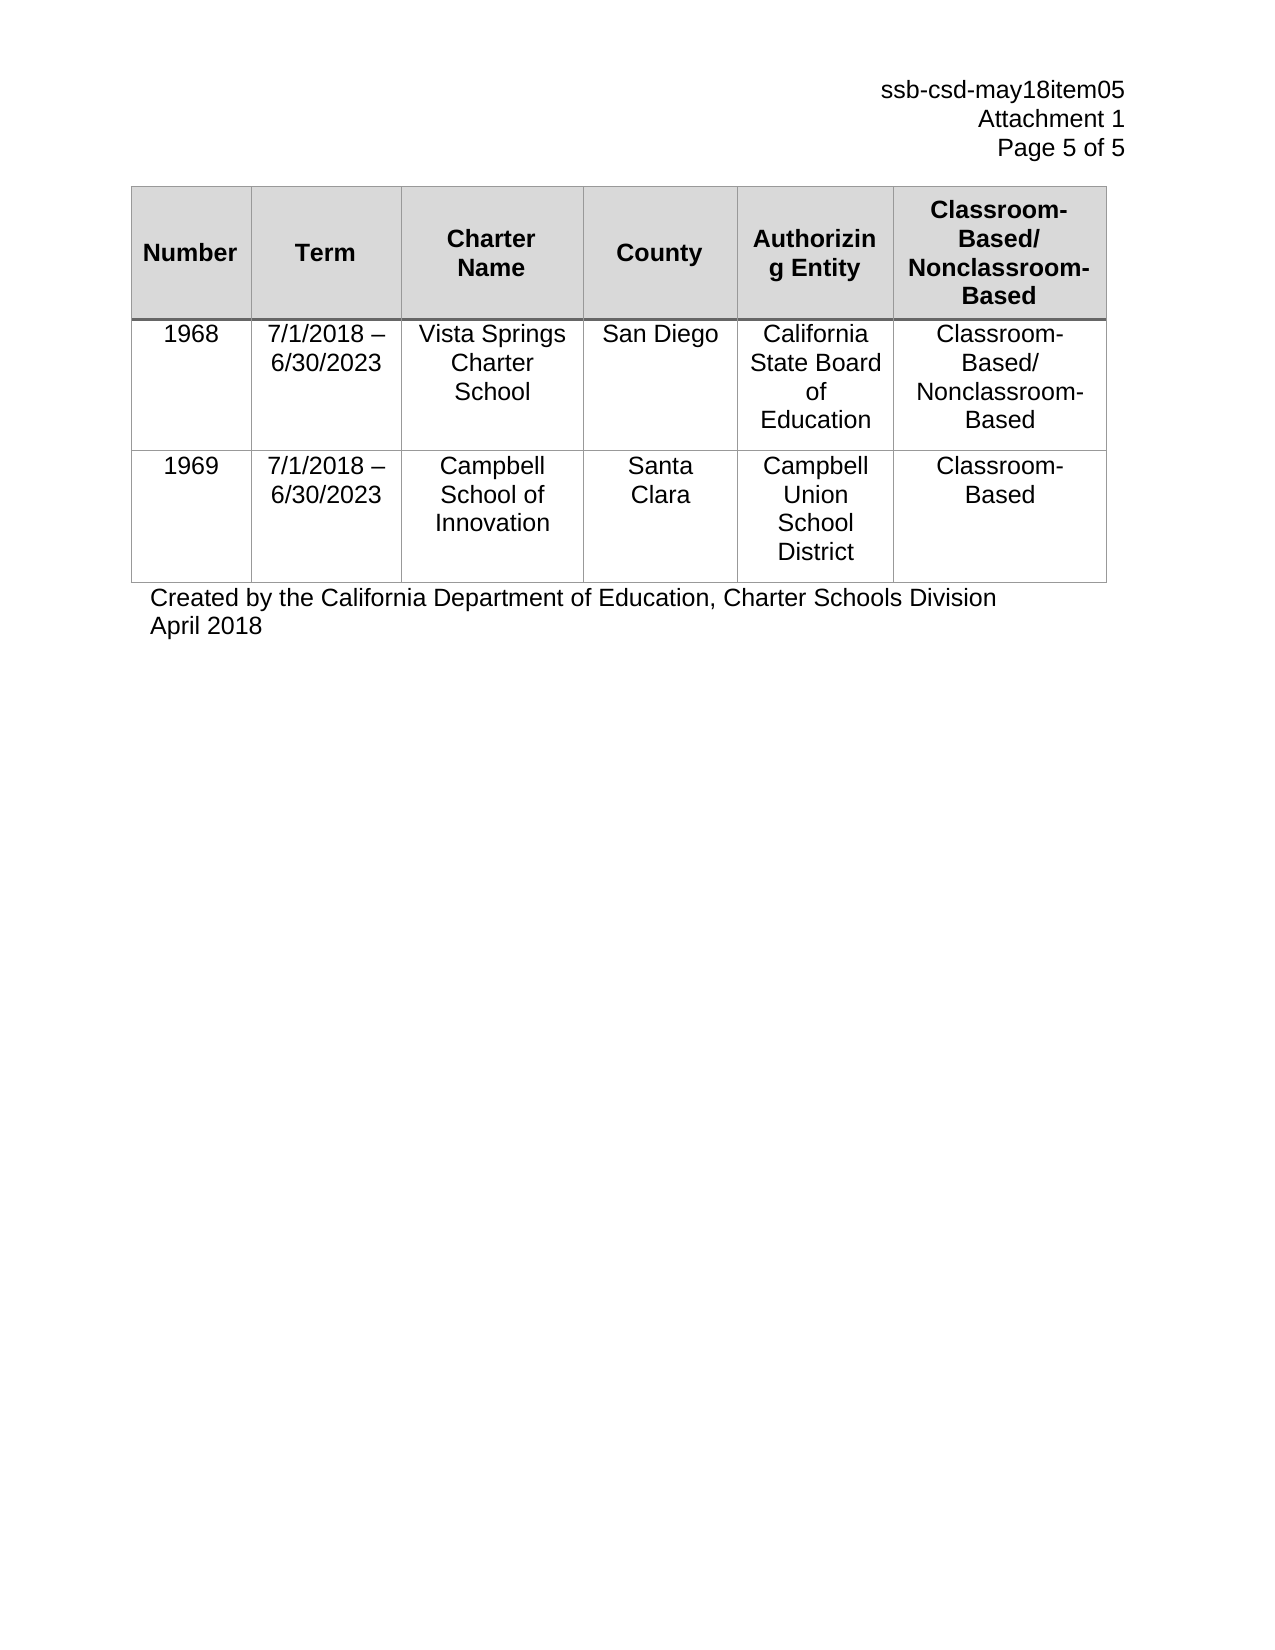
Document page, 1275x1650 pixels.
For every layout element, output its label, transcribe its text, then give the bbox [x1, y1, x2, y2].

table_cell Vista Springs Charter School [402, 321, 583, 450]
table_cell Classroom-Based/ Nonclassroom-Based [894, 321, 1106, 450]
table_cell 7/1/2018 – 6/30/2023 [252, 321, 401, 450]
table_cell Campbell School of Innovation [402, 451, 583, 582]
table_cell 7/1/2018 – 6/30/2023 [252, 451, 401, 582]
text April 2018 [150, 611, 1125, 640]
table_header Term [252, 187, 401, 318]
table_cell Santa Clara [584, 451, 737, 582]
table_cell Campbell Union School District [738, 451, 893, 582]
table_cell 1968 [132, 321, 251, 450]
table_header Number [132, 187, 251, 318]
table_cell California State Board of Education [738, 321, 893, 450]
text Created by the California Department of Education, Charter Schools Division [150, 583, 1125, 611]
table_cell Classroom-Based [894, 451, 1106, 582]
table_header County [584, 187, 737, 318]
table_header Authorizing Entity [738, 187, 893, 318]
table_cell San Diego [584, 321, 737, 450]
table_header Classroom-Based/ Nonclassroom-Based [894, 187, 1106, 318]
table_header Charter Name [402, 187, 583, 318]
table_cell 1969 [132, 451, 251, 582]
